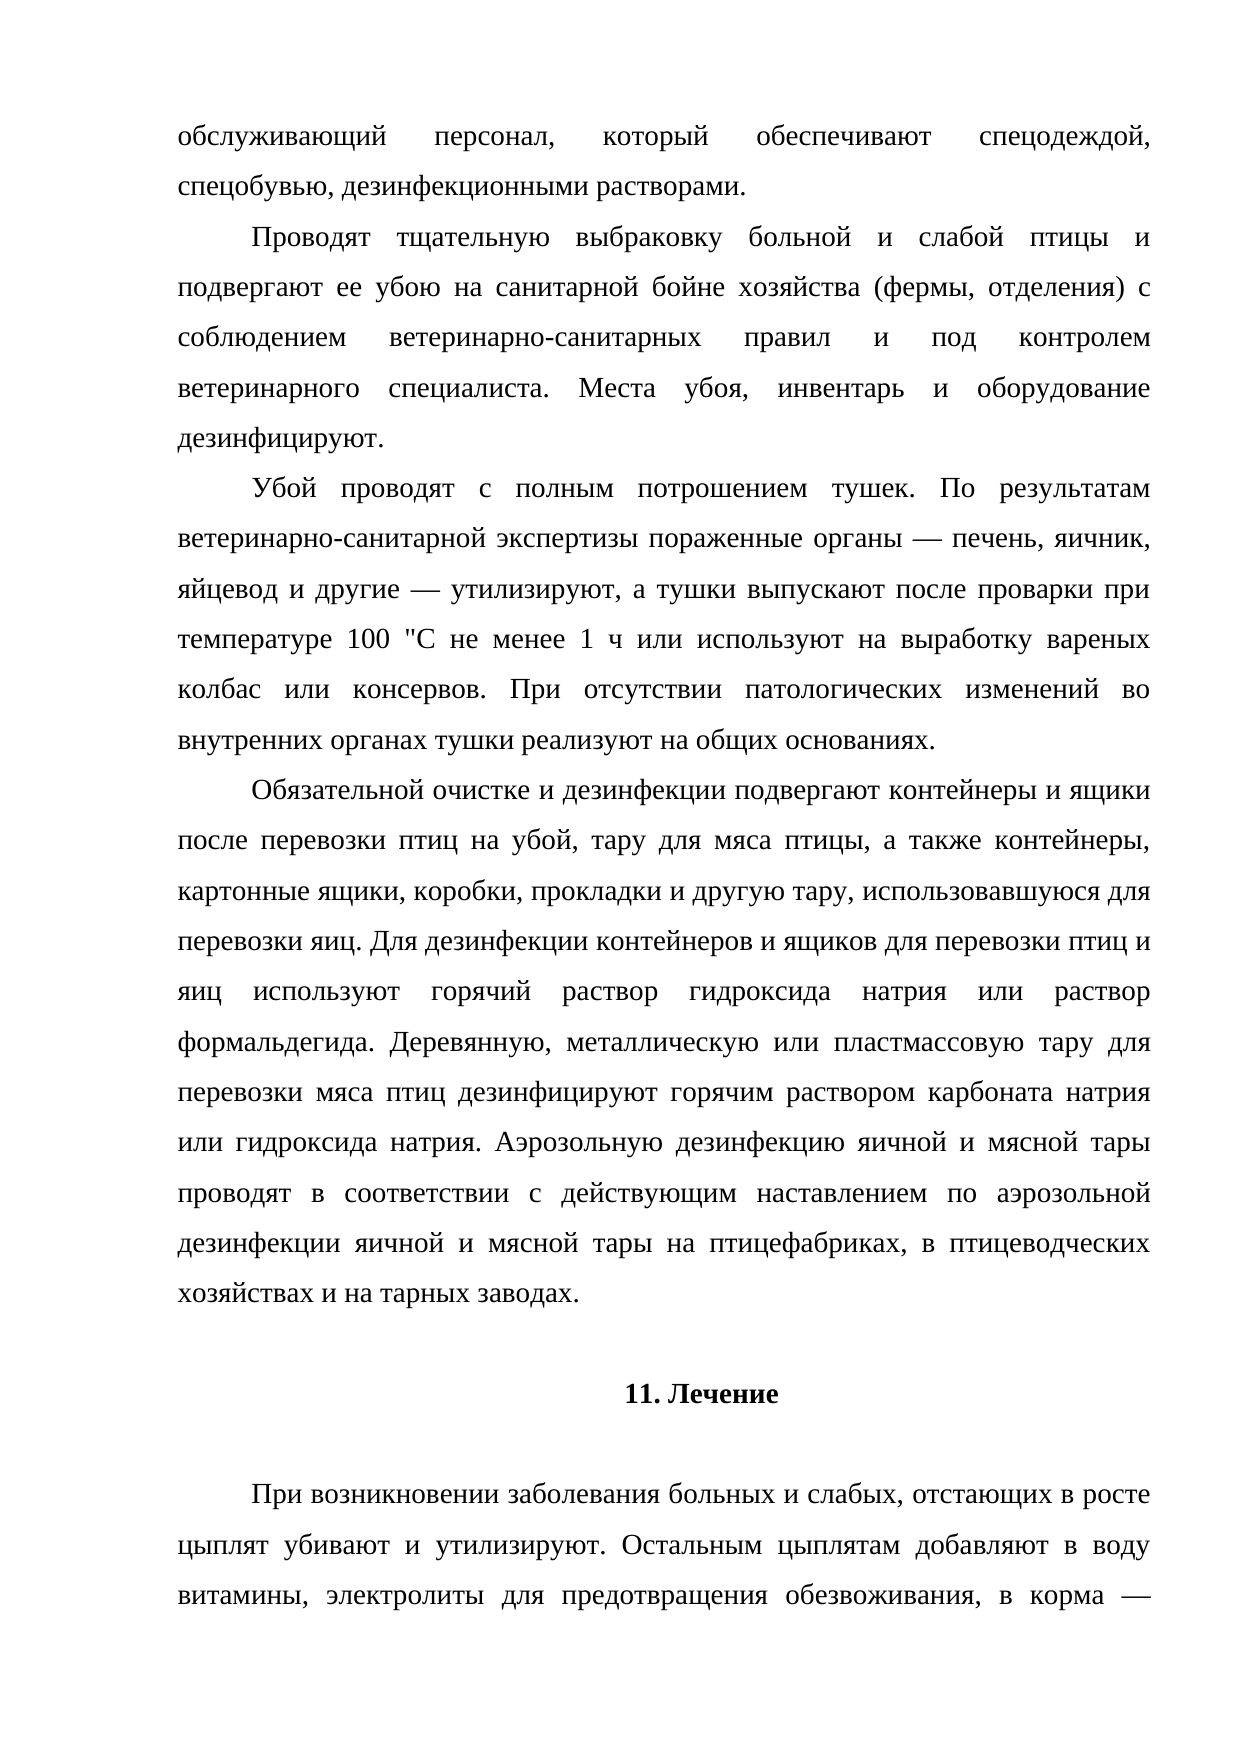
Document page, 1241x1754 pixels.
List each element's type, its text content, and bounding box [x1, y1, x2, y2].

text Убой проводят с полным потрошением тушек. По результатам ветеринарно-санитарной экспертизы пораженные органы — печень, яичник, яйцевод и другие — утилизируют, а тушки выпускают после проварки при температуре 100 "С не менее 1 ч или используют на выработку вареных колбас или консервов. При отсутствии патологических изменений во внутренних органах тушки реализуют на общих основаниях. [177, 470, 1152, 755]
text Обязательной очистке и дезинфекции подвергают контейнеры и ящики после перевозки птиц на убой, тару для мяса птицы, а также контейнеры, картонные ящики, коробки, прокладки и другую тару, использовавшуюся для перевозки яиц. Для дезинфекции контейнеров и ящиков для перевозки птиц и яиц используют горячий раствор гидроксида натрия или раствор формальдегида. Деревянную, металлическую или пластмассовую тару для перевозки мяса птиц дезинфицируют горячим раствором карбоната натрия или гидроксида натрия. Аэрозольную дезинфекцию яичной и мясной тары проводят в соответствии с действующим наставлением по аэрозольной дезинфекции яичной и мясной тары на птицефабриках, в птицеводческих хозяйствах и на тарных заводах. [177, 772, 1152, 1309]
text 11. Лечение [177, 1376, 1152, 1409]
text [177, 1477, 1152, 1611]
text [177, 118, 1152, 202]
text Проводят тщательную выбраковку больной и слабой птицы и подвергают ее убою на санитарной бойне хозяйства (фермы, отделения) с соблюдением ветеринарно-санитарных правил и под контролем ветеринарного специалиста. Места убоя, инвентарь и оборудование дезинфицируют. [177, 219, 1152, 453]
